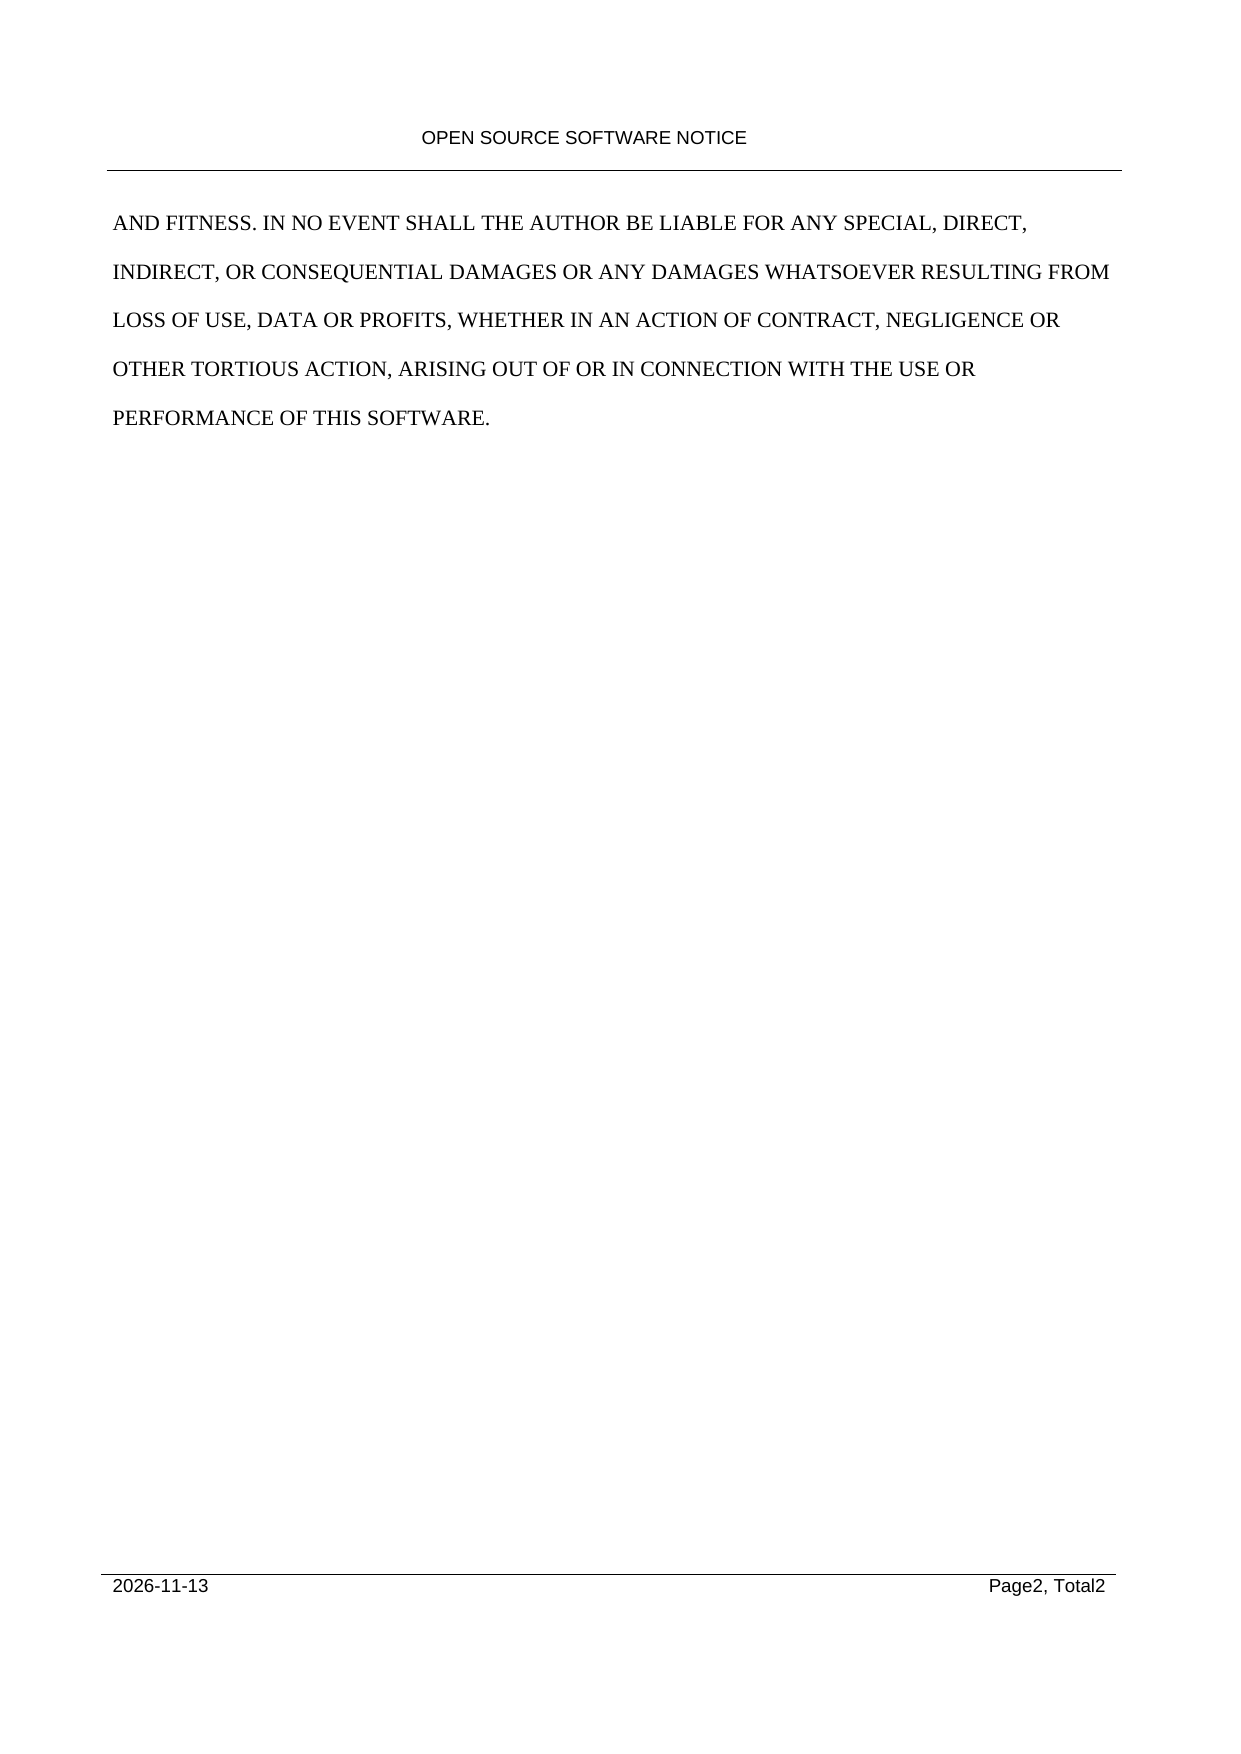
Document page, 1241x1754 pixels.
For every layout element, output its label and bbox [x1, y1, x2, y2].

text [112, 206, 1128, 434]
